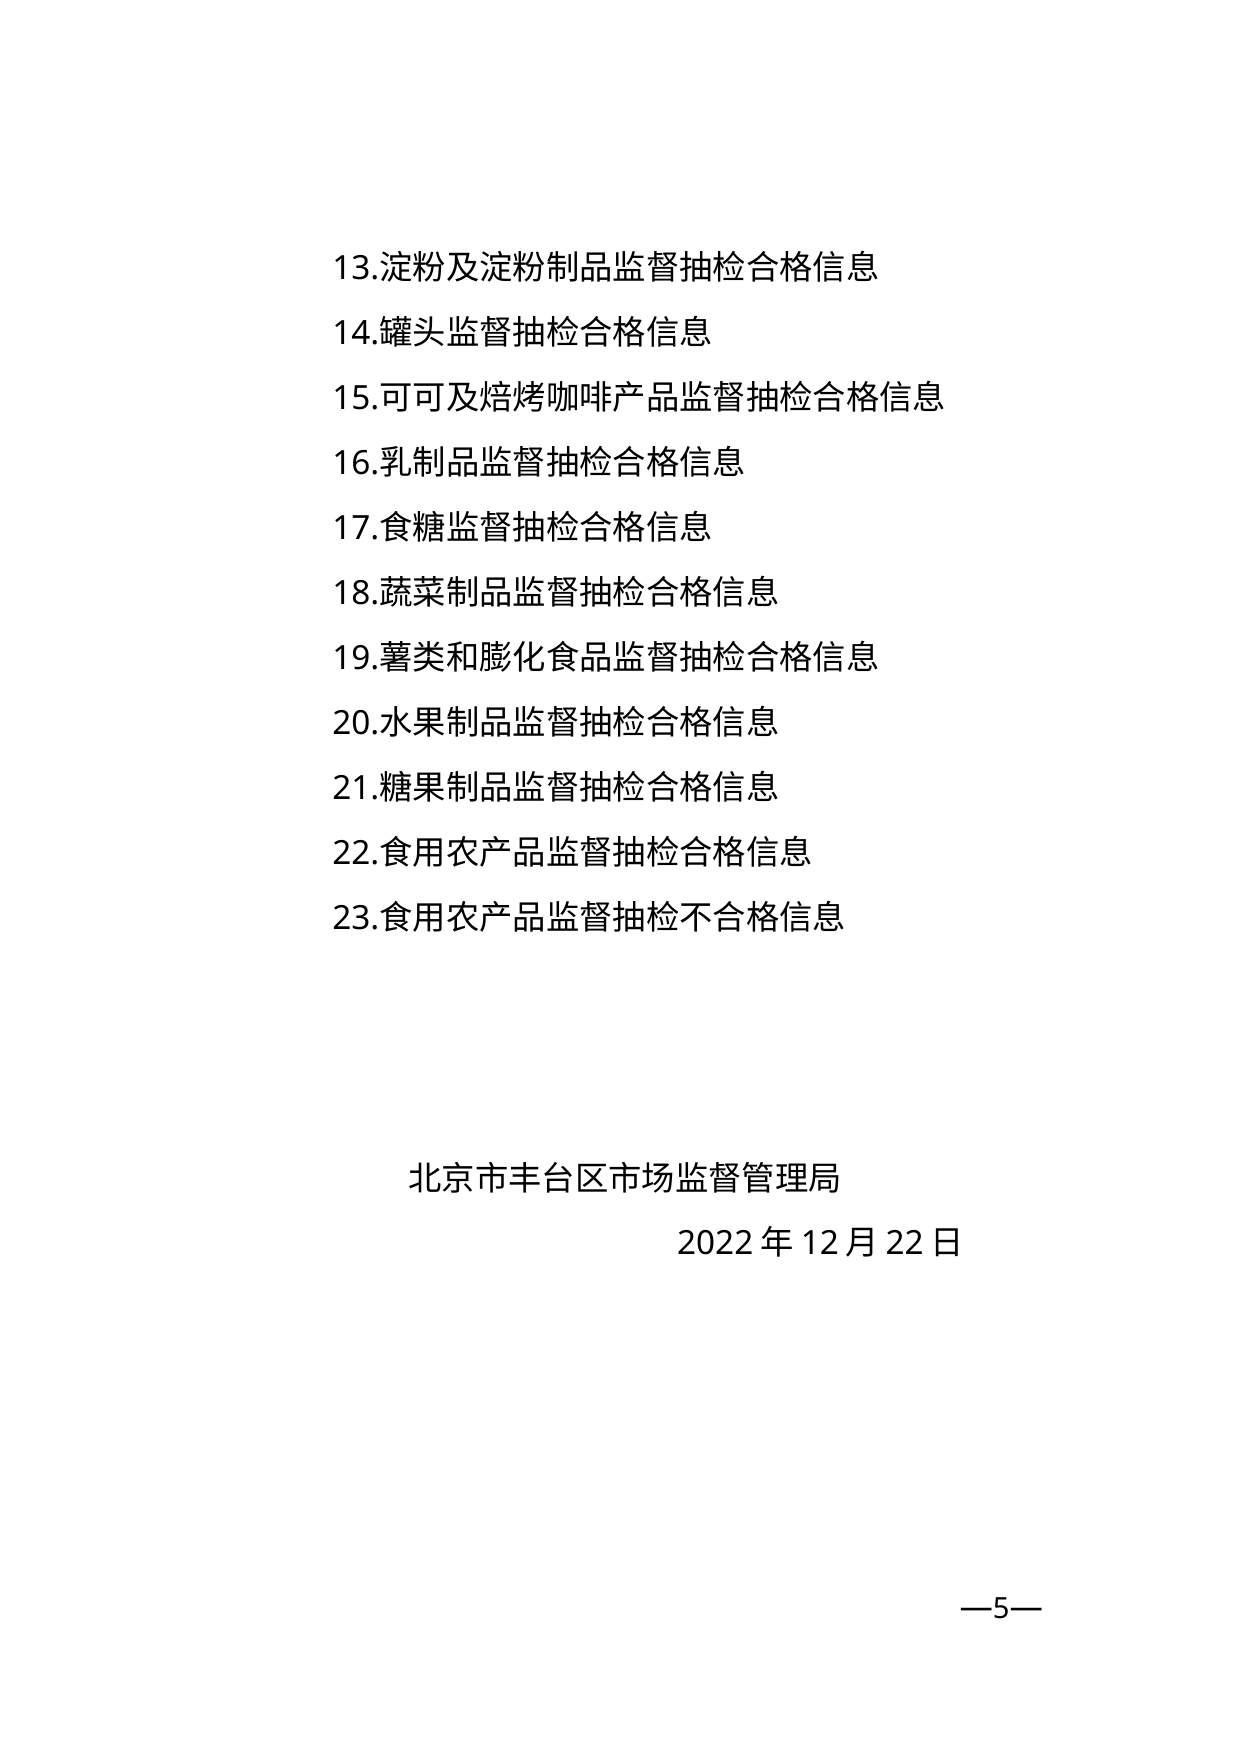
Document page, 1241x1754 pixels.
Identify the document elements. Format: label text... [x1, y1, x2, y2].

text 2022年 12月22日 [165, 1175, 1087, 1240]
list 14.罐头监督抽检合格信息 [165, 298, 1087, 363]
list 23.食用农产品监督抽检不合格信息 [165, 883, 1087, 948]
list 20.水果制品监督抽检合格信息 [165, 688, 1087, 753]
list 21.糖果制品监督抽检合格信息 [165, 753, 1087, 818]
list 18.蔬菜制品监督抽检合格信息 [165, 558, 1087, 623]
list 15.可可及焙烤咖啡产品监督抽检合格信息 [165, 363, 1087, 428]
list 13.淀粉及淀粉制品监督抽检合格信息 [165, 233, 1087, 298]
list 16.乳制品监督抽检合格信息 [165, 428, 1087, 493]
list 19.薯类和膨化食品监督抽检合格信息 [165, 623, 1087, 688]
text 北京市丰台区市场监督管理局 [165, 1110, 1087, 1175]
list 22.食用农产品监督抽检合格信息 [165, 818, 1087, 883]
list 17.食糖监督抽检合格信息 [165, 493, 1087, 558]
